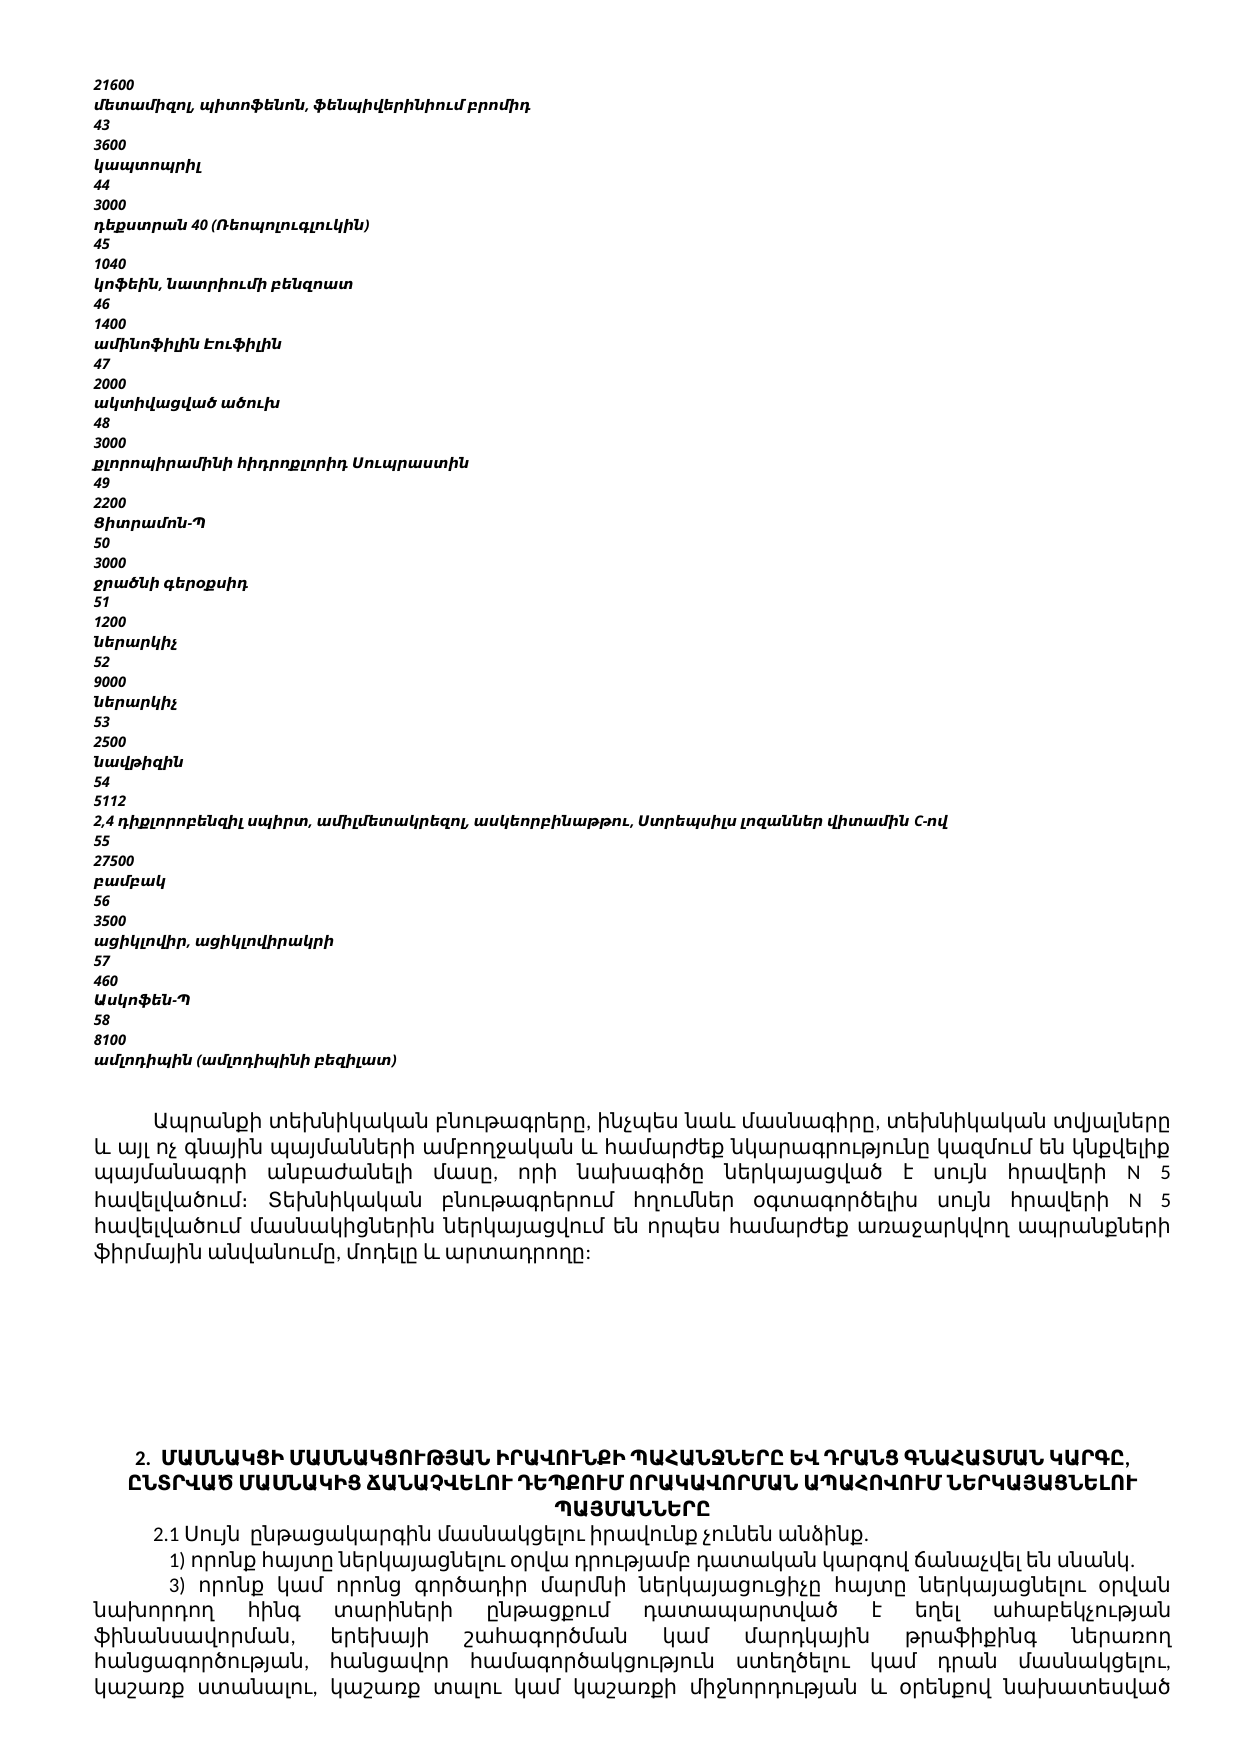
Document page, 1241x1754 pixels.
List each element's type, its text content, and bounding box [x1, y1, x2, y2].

text 2. ՄԱՍՆԱԿՑԻ ՄԱՍՆԱԿՑՈՒԹՅԱՆ ԻՐԱՎՈՒՆՔԻ ՊԱՀԱՆՋՆԵՐԸ ԵՎ ԴՐԱՆՑ ԳՆԱՀԱՏՄԱՆ ԿԱՐԳԸ, ԸՆՏՐՎԱԾ ՄԱՍՆԱԿԻՑ ՃԱՆԱՉՎԵԼՈՒ ԴԵՊՔՈՒՄ ՈՐԱԿԱՎՈՐՄԱՆ ԱՊԱՀՈՎՈՒՄ ՆԵՐԿԱՅԱՑՆԵԼՈՒ ՊԱՅՄԱՆՆԵՐԸ [94, 1445, 1171, 1521]
text Ապրանքի տեխնիկական բնութագրերը, ինչպես նաև մասնագիրը, տեխնիկական տվյալները և այլ ոչ գնային պայմանների ամբողջական և համարժեք նկարագրությունը կազմում են կնքվելիք պայմանագրի անբաժանելի մասը, որի նախագիծը ներկայացված է սույն հրավերի N 5 հավելվածում։ Տեխնիկական բնութագրերում հղումներ օգտագործելիս սույն հրավերի N 5 հավելվածում մասնակիցներին ներկայացվում են որպես համարժեք առաջարկվող ապրանքների ֆիրմային անվանումը, մոդելը և արտադրողը: [94, 1109, 1171, 1264]
text 1) որոնք հայտը ներկայացնելու օրվա դրությամբ դատական կարգով ճանաչվել են սնանկ. [94, 1547, 1171, 1572]
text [94, 1572, 1171, 1699]
text 2.1 Սույն ընթացակարգին մասնակցելու իրավունք չունեն անձինք. [94, 1521, 1171, 1547]
